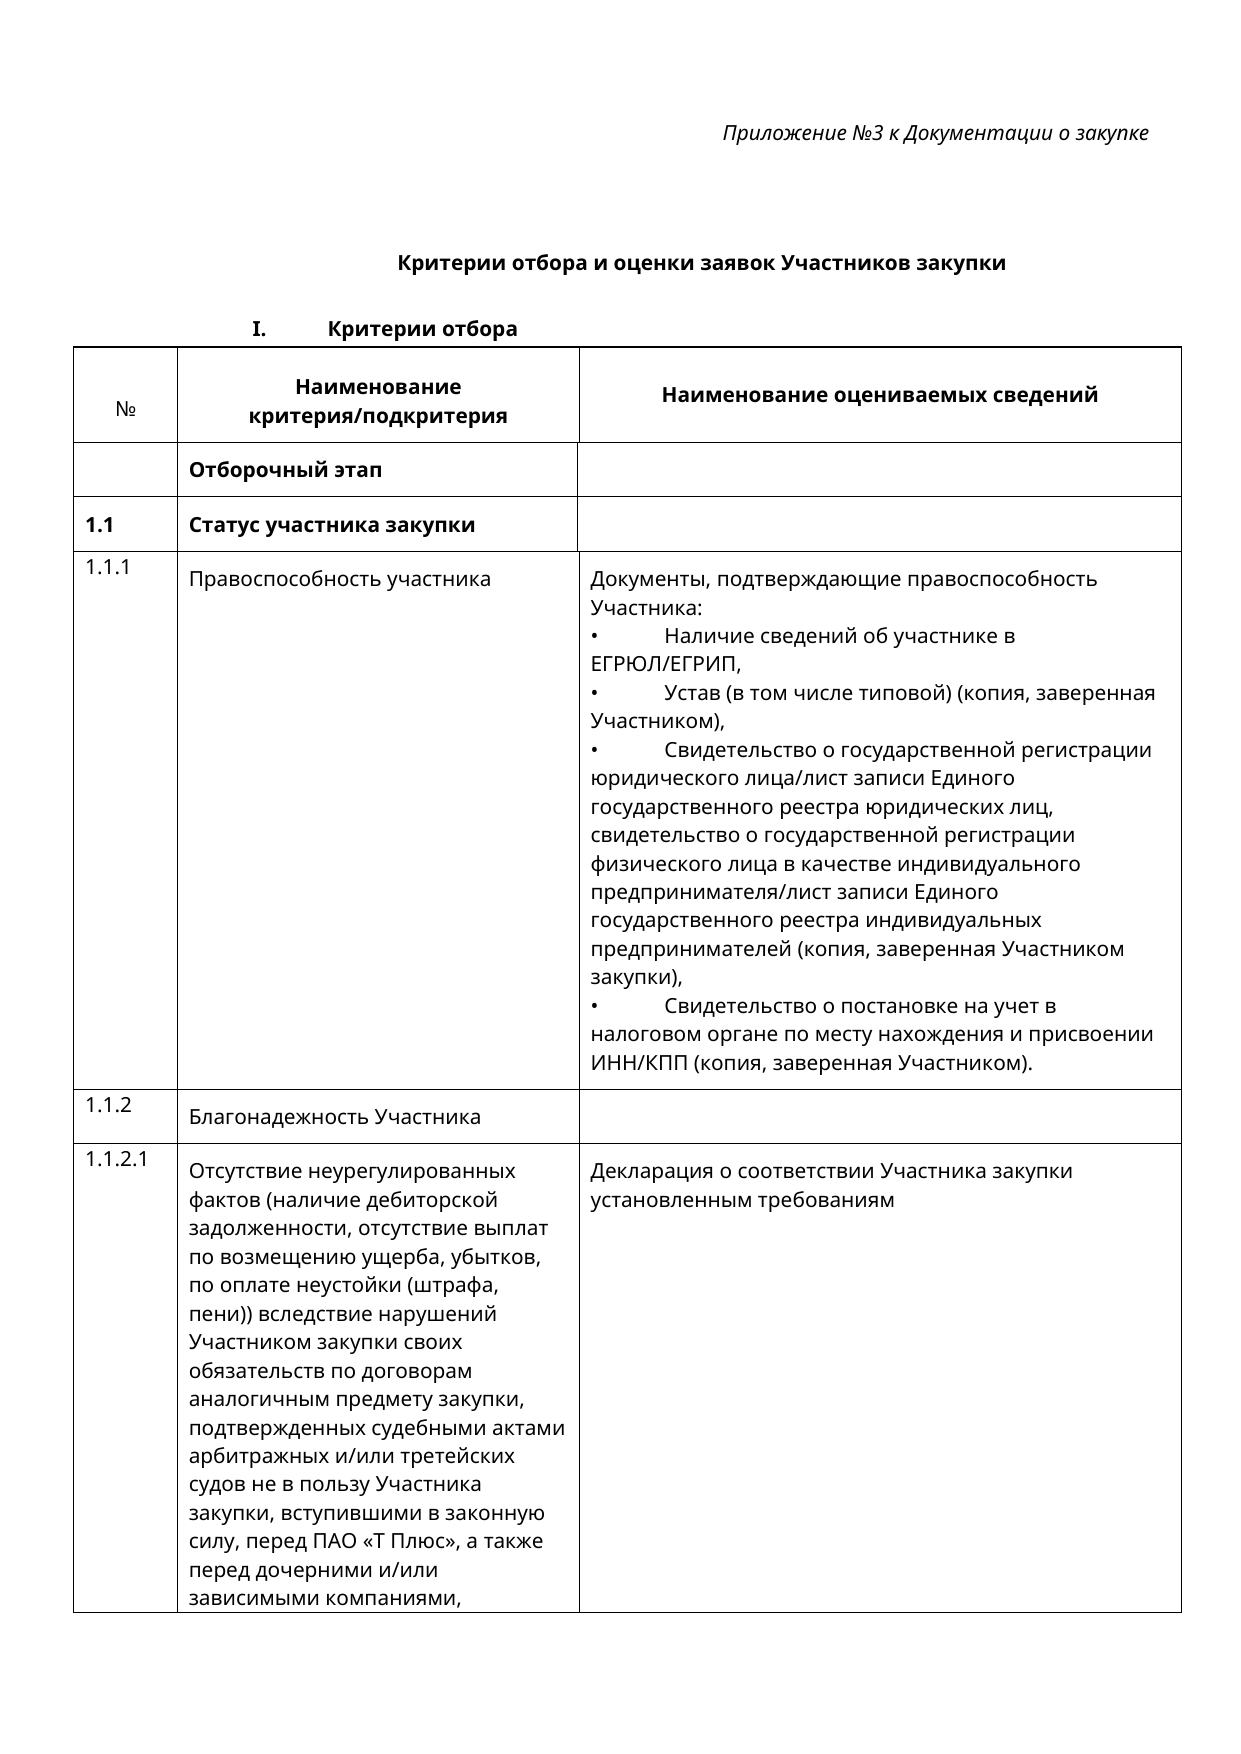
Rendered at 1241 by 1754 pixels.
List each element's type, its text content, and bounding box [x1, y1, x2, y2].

table_cell 1.1 [74, 497, 177, 551]
table_cell [578, 443, 1181, 496]
table_cell 1.1.2 [74, 1090, 177, 1143]
table_header № [74, 348, 177, 442]
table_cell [178, 1144, 579, 1612]
table_header Наименование оцениваемых сведений [580, 348, 1181, 442]
table_cell [74, 443, 177, 496]
table_cell Документы, подтверждающие правоспособность Участника: • Наличие сведений об участнике в ЕГРЮЛ/ЕГРИП, • Устав (в том числе типовой) (копия, заверенная Участником), • Свидетельство о государственной регистрации юридического лица/лист записи Единого государственного реестра юридических лиц, свидетельство о государственной регистрации физического лица в качестве индивидуального предпринимателя/лист записи Единого государственного реестра индивидуальных предпринимателей (копия, заверенная Участником закупки), • Свидетельство о постановке на учет в налоговом органе по месту нахождения и присвоении ИНН/КПП (копия, заверенная Участником). [580, 552, 1181, 1089]
table_cell Статус участника закупки [178, 497, 577, 551]
table_cell Отборочный этап [178, 443, 577, 496]
list Приложение №3 к Документации о закупке [252, 118, 1152, 147]
table_cell Благонадежность Участника [178, 1090, 579, 1143]
table_cell Правоспособность участника [178, 552, 579, 1089]
list Критерии отбора [252, 314, 1152, 342]
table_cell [580, 1144, 1181, 1612]
table_cell 1.1.2.1 [74, 1144, 177, 1612]
table_header Наименование критерия/подкритерия [178, 348, 579, 442]
table_cell [580, 1090, 1181, 1143]
table_cell [578, 497, 1181, 551]
table_cell 1.1.1 [74, 552, 177, 1089]
list Критерии отбора и оценки заявок Участников закупки [252, 248, 1152, 277]
